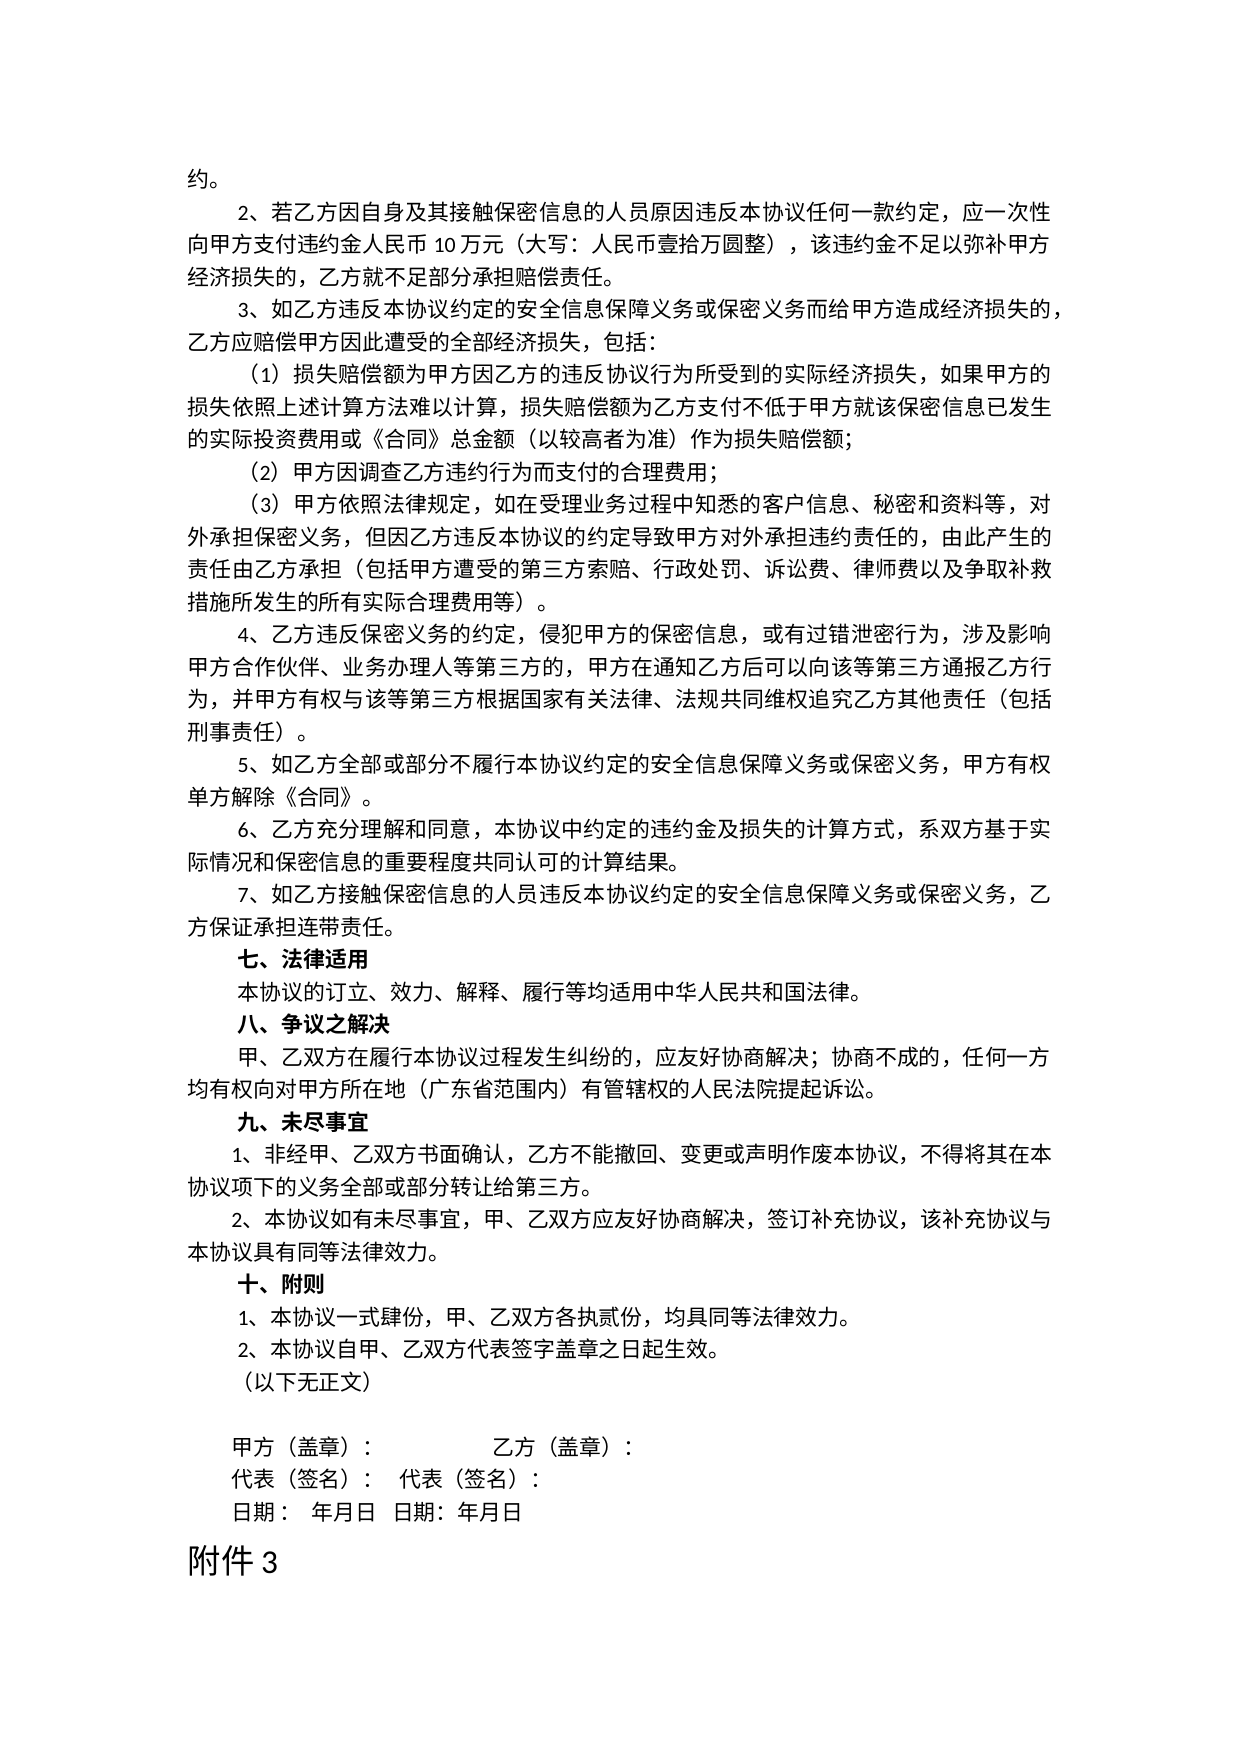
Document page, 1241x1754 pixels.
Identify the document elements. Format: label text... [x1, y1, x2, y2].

text 代表（签名）： 代表（签名）： [187, 1462, 1053, 1494]
text 7、如乙方接触保密信息的人员违反本协议约定的安全信息保障义务或保密义务，乙方保证承担连带责任。 [187, 877, 1053, 942]
text （3）甲方依照法律规定，如在受理业务过程中知悉的客户信息、秘密和资料等，对外承担保密义务，但因乙方违反本协议的约定导致甲方对外承担违约责任的，由此产生的责任由乙方承担（包括甲方遭受的第三方索赔、行政处罚、诉讼费、律师费以及争取补救措施所发生的所有实际合理费用等）。 [187, 487, 1053, 617]
text 5、如乙方全部或部分不履行本协议约定的安全信息保障义务或保密义务，甲方有权单方解除《合同》。 [187, 747, 1053, 812]
text 4、乙方违反保密义务的约定，侵犯甲方的保密信息，或有过错泄密行为，涉及影响甲方合作伙伴、业务办理人等第三方的，甲方在通知乙方后可以向该等第三方通报乙方行为，并甲方有权与该等第三方根据国家有关法律、法规共同维权追究乙方其他责任（包括刑事责任）。 [187, 617, 1053, 747]
text 1、非经甲、乙双方书面确认，乙方不能撤回、变更或声明作废本协议，不得将其在本协议项下的义务全部或部分转让给第三方。 [187, 1137, 1053, 1202]
text 八、争议之解决 [187, 1007, 1053, 1039]
text （2）甲方因调查乙方违约行为而支付的合理费用； [187, 454, 1053, 487]
text 1、本协议一式肆份，甲、乙双方各执贰份，均具同等法律效力。 [187, 1299, 1053, 1332]
text （以下无正文） [187, 1364, 1053, 1397]
text 2、本协议自甲、乙双方代表签字盖章之日起生效。 [187, 1332, 1053, 1364]
text 甲、乙双方在履行本协议过程发生纠纷的，应友好协商解决；协商不成的，任何一方均有权向对甲方所在地（广东省范围内）有管辖权的人民法院提起诉讼。 [187, 1039, 1053, 1104]
text 6、乙方充分理解和同意，本协议中约定的违约金及损失的计算方式，系双方基于实际情况和保密信息的重要程度共同认可的计算结果。 [187, 812, 1053, 877]
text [187, 162, 1053, 194]
text 九、未尽事宜 [187, 1104, 1053, 1137]
text 2、若乙方因自身及其接触保密信息的人员原因违反本协议任何一款约定，应一次性向甲方支付违约金人民币10万元（大写：人民币壹拾万圆整），该违约金不足以弥补甲方经济损失的，乙方就不足部分承担赔偿责任。 [187, 194, 1053, 292]
text 附件3 [187, 1527, 1053, 1592]
text 2、本协议如有未尽事宜，甲、乙双方应友好协商解决，签订补充协议，该补充协议与本协议具有同等法律效力。 [187, 1202, 1053, 1267]
text 本协议的订立、效力、解释、履行等均适用中华人民共和国法律。 [187, 974, 1053, 1007]
text 甲方（盖章）： 乙方（盖章）： [187, 1429, 1053, 1462]
text 十、附则 [187, 1267, 1053, 1299]
text 3、如乙方违反本协议约定的安全信息保障义务或保密义务而给甲方造成经济损失的，乙方应赔偿甲方因此遭受的全部经济损失，包括： [187, 292, 1053, 357]
text 七、法律适用 [187, 942, 1053, 974]
text 日期 ： 年月日 日期：年月日 [187, 1494, 1053, 1527]
text （1）损失赔偿额为甲方因乙方的违反协议行为所受到的实际经济损失，如果甲方的损失依照上述计算方法难以计算，损失赔偿额为乙方支付不低于甲方就该保密信息已发生的实际投资费用或《合同》总金额（以较高者为准）作为损失赔偿额； [187, 357, 1053, 454]
